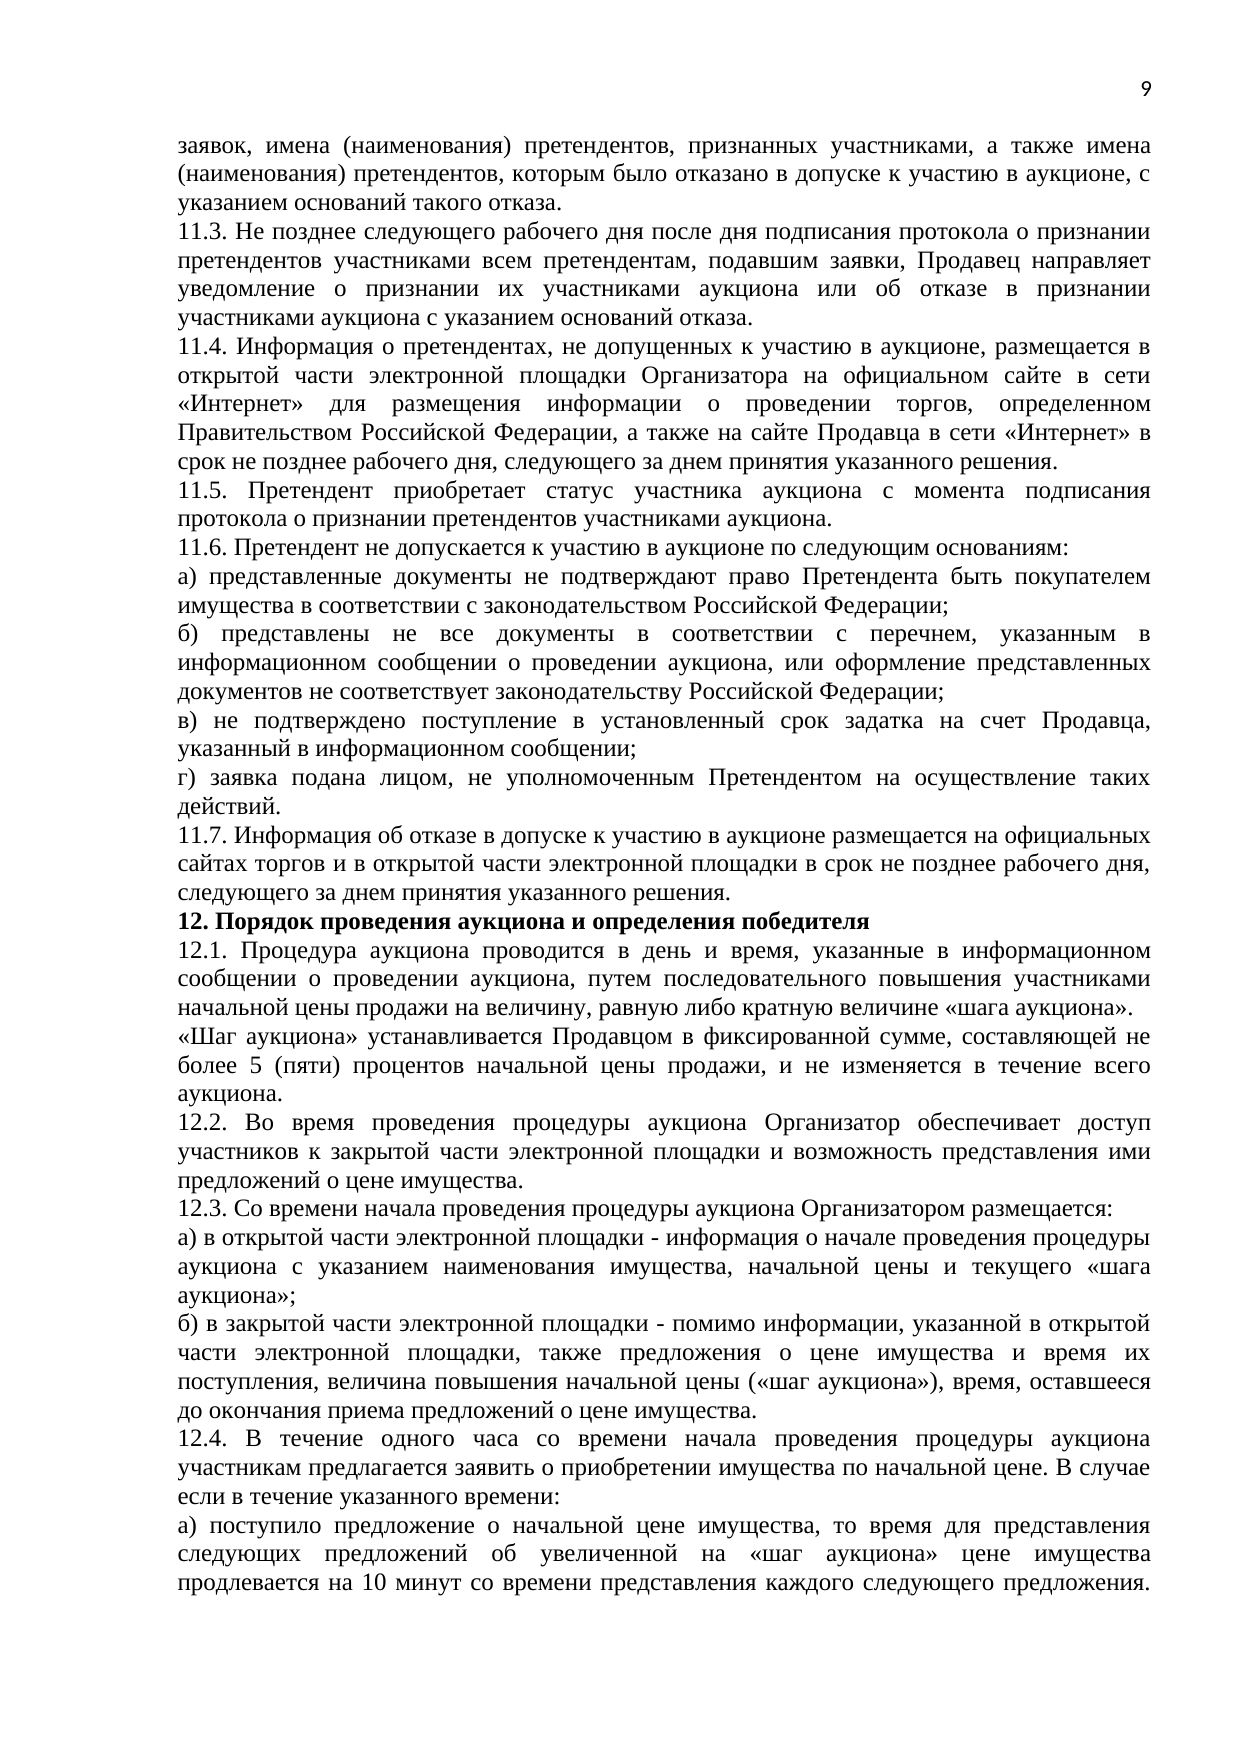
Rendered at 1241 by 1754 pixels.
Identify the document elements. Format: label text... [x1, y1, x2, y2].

text 12.2. Во время проведения процедуры аукциона Организатор обеспечивает доступ участников к закрытой части электронной площадки и возможность представления ими предложений о цене имущества. [177, 1107, 1152, 1193]
text 11.4. Информация о претендентах, не допущенных к участию в аукционе, размещается в открытой части электронной площадки Организатора на официальном сайте в сети «Интернет» для размещения информации о проведении торгов, определенном Правительством Российской Федерации, а также на сайте Продавца в сети «Интернет» в срок не позднее рабочего дня, следующего за днем принятия указанного решения. [177, 331, 1152, 475]
text 11.7. Информация об отказе в допуске к участию в аукционе размещается на официальных сайтах торгов и в открытой части электронной площадки в срок не позднее рабочего дня, следующего за днем принятия указанного решения. [177, 820, 1152, 906]
text б) представлены не все документы в соответствии с перечнем, указанным в информационном сообщении о проведении аукциона, или оформление представленных документов не соответствует законодательству Российской Федерации; [177, 618, 1152, 705]
text а) представленные документы не подтверждают право Претендента быть покупателем имущества в соответствии с законодательством Российской Федерации; [177, 561, 1152, 618]
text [177, 1510, 1152, 1596]
text а) в открытой части электронной площадки - информация о начале проведения процедуры аукциона с указанием наименования имущества, начальной цены и текущего «шага аукциона»; [177, 1222, 1152, 1308]
text 12. Порядок проведения аукциона и определения победителя [177, 906, 1152, 935]
text 11.5. Претендент приобретает статус участника аукциона с момента подписания протокола о признании претендентов участниками аукциона. [177, 475, 1152, 532]
text б) в закрытой части электронной площадки - помимо информации, указанной в открытой части электронной площадки, также предложения о цене имущества и время их поступления, величина повышения начальной цены («шаг аукциона»), время, оставшееся до окончания приема предложений о цене имущества. [177, 1308, 1152, 1423]
text 12.3. Со времени начала проведения процедуры аукциона Организатором размещается: [177, 1193, 1152, 1222]
text 11.3. Не позднее следующего рабочего дня после дня подписания протокола о признании претендентов участниками всем претендентам, подавшим заявки, Продавец направляет уведомление о признании их участниками аукциона или об отказе в признании участниками аукциона с указанием оснований отказа. [177, 216, 1152, 331]
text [177, 130, 1152, 216]
text 12.1. Процедура аукциона проводится в день и время, указанные в информационном сообщении о проведении аукциона, путем последовательного повышения участниками начальной цены продажи на величину, равную либо кратную величине «шага аукциона». [177, 935, 1152, 1021]
text 12.4. В течение одного часа со времени начала проведения процедуры аукциона участникам предлагается заявить о приобретении имущества по начальной цене. В случае если в течение указанного времени: [177, 1423, 1152, 1510]
text в) не подтверждено поступление в установленный срок задатка на счет Продавца, указанный в информационном сообщении; [177, 705, 1152, 762]
text «Шаг аукциона» устанавливается Продавцом в фиксированной сумме, составляющей не более 5 (пяти) процентов начальной цены продажи, и не изменяется в течение всего аукциона. [177, 1021, 1152, 1107]
text г) заявка подана лицом, не уполномоченным Претендентом на осуществление таких действий. [177, 762, 1152, 820]
text 11.6. Претендент не допускается к участию в аукционе по следующим основаниям: [177, 532, 1152, 561]
